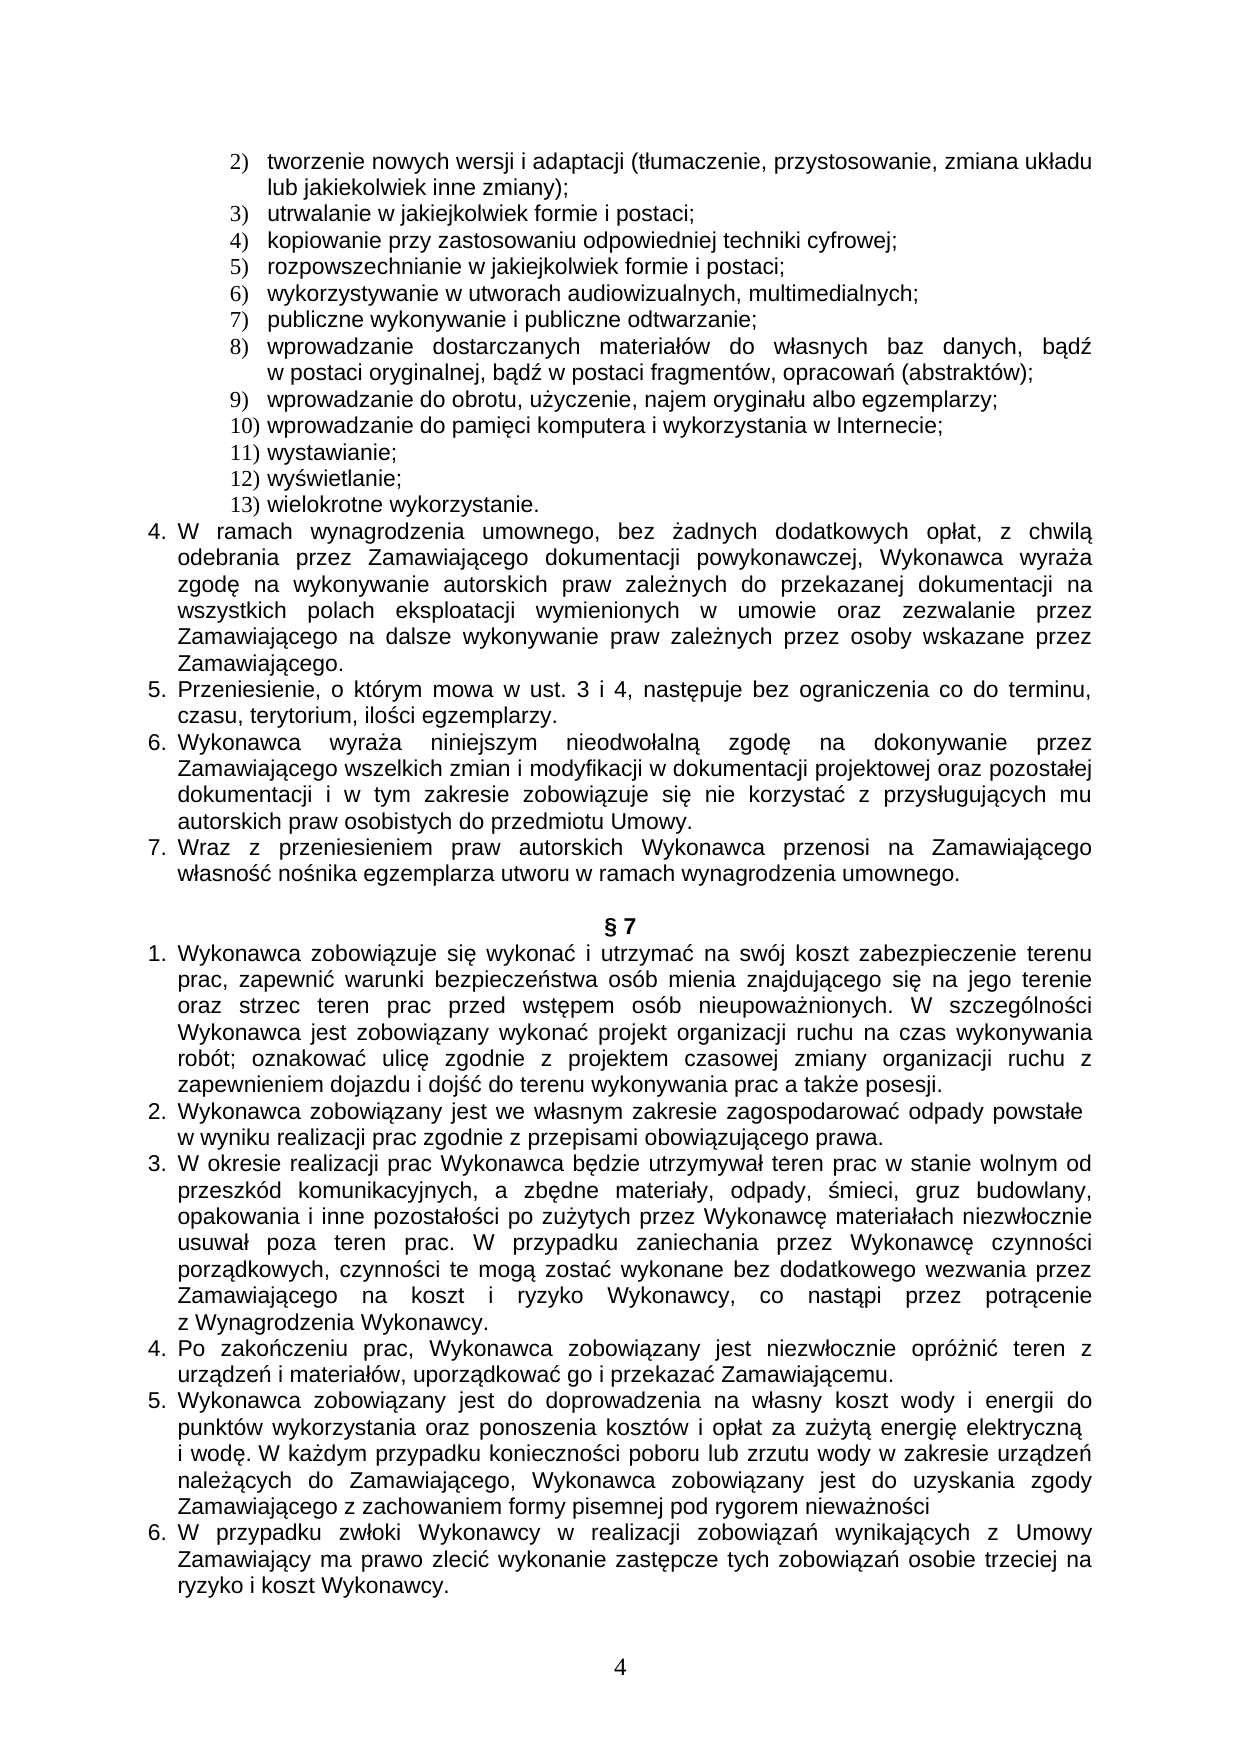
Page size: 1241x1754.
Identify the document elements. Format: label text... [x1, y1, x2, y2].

list Wykonawca zobowiązuje się wykonać i utrzymać na swój koszt zabezpieczenie terenu prac, zapewnić warunki bezpieczeństwa osób mienia znajdującego się na jego terenie oraz strzec teren prac przed wstępem osób nieupoważnionych. W szczególności Wykonawca jest zobowiązany wykonać projekt organizacji ruchu na czas wykonywania robót; oznakować ulicę zgodnie z projektem czasowej zmiany organizacji ruchu z zapewnieniem dojazdu i dojść do terenu wykonywania prac a także posesji. [148, 939, 1093, 1098]
list wprowadzanie dostarczanych materiałów do własnych baz danych, bądź w postaci oryginalnej, bądź w postaci fragmentów, opracowań (abstraktów); [229, 333, 1093, 386]
list W okresie realizacji prac Wykonawca będzie utrzymywał teren prac w stanie wolnym od przeszkód komunikacyjnych, a zbędne materiały, odpady, śmieci, gruz budowlany, opakowania i inne pozostałości po zużytych przez Wykonawcę materiałach niezwłocznie usuwał poza teren prac. W przypadku zaniechania przez Wykonawcę czynności porządkowych, czynności te mogą zostać wykonane bez dodatkowego wezwania przez Zamawiającego na koszt i ryzyko Wykonawcy, co nastąpi przez potrącenie z Wynagrodzenia Wykonawcy. [148, 1150, 1093, 1335]
list wprowadzanie do obrotu, użyczenie, najem oryginału albo egzemplarzy; [229, 386, 1093, 412]
list W ramach wynagrodzenia umownego, bez żadnych dodatkowych opłat, z chwilą odebrania przez Zamawiającego dokumentacji powykonawczej, Wykonawca wyraża zgodę na wykonywanie autorskich praw zależnych do przekazanej dokumentacji na wszystkich polach eksploatacji wymienionych w umowie oraz zezwalanie przez Zamawiającego na dalsze wykonywanie praw zależnych przez osoby wskazane przez Zamawiającego. [148, 518, 1093, 676]
list wyświetlanie; [229, 465, 1093, 491]
list Przeniesienie, o którym mowa w ust. 3 i 4, następuje bez ograniczenia co do terminu, czasu, terytorium, ilości egzemplarzy. [148, 676, 1093, 729]
list wystawianie; [229, 438, 1093, 465]
list wielokrotne wykorzystanie. [229, 491, 1093, 518]
list utrwalanie w jakiejkolwiek formie i postaci; [229, 200, 1093, 227]
list Wykonawca zobowiązany jest we własnym zakresie zagospodarować odpady powstałe w wyniku realizacji prac zgodnie z przepisami obowiązującego prawa. [148, 1098, 1093, 1150]
list Wykonawca zobowiązany jest do doprowadzenia na własny koszt wody i energii do punktów wykorzystania oraz ponoszenia kosztów i opłat za zużytą energię elektryczną i wodę. W każdym przypadku konieczności poboru lub zrzutu wody w zakresie urządzeń należących do Zamawiającego, Wykonawca zobowiązany jest do uzyskania zgody Zamawiającego z zachowaniem formy pisemnej pod rygorem nieważności [148, 1387, 1093, 1519]
list Wraz z przeniesieniem praw autorskich Wykonawca przenosi na Zamawiającego własność nośnika egzemplarza utworu w ramach wynagrodzenia umownego. [148, 834, 1093, 887]
list tworzenie nowych wersji i adaptacji (tłumaczenie, przystosowanie, zmiana układu lub jakiekolwiek inne zmiany); [229, 148, 1093, 200]
list W przypadku zwłoki Wykonawcy w realizacji zobowiązań wynikających z Umowy Zamawiający ma prawo zlecić wykonanie zastępcze tych zobowiązań osobie trzeciej na ryzyko i koszt Wykonawcy. [148, 1519, 1093, 1598]
list wykorzystywanie w utworach audiowizualnych, multimedialnych; [229, 280, 1093, 306]
list rozpowszechnianie w jakiejkolwiek formie i postaci; [229, 253, 1093, 280]
text § 7 [148, 913, 1093, 939]
list wprowadzanie do pamięci komputera i wykorzystania w Internecie; [229, 412, 1093, 438]
list kopiowanie przy zastosowaniu odpowiedniej techniki cyfrowej; [229, 227, 1093, 253]
list Wykonawca wyraża niniejszym nieodwołalną zgodę na dokonywanie przez Zamawiającego wszelkich zmian i modyfikacji w dokumentacji projektowej oraz pozostałej dokumentacji i w tym zakresie zobowiązuje się nie korzystać z przysługujących mu autorskich praw osobistych do przedmiotu Umowy. [148, 729, 1093, 834]
list publiczne wykonywanie i publiczne odtwarzanie; [229, 306, 1093, 333]
list Po zakończeniu prac, Wykonawca zobowiązany jest niezwłocznie opróżnić teren z urządzeń i materiałów, uporządkować go i przekazać Zamawiającemu. [148, 1335, 1093, 1387]
